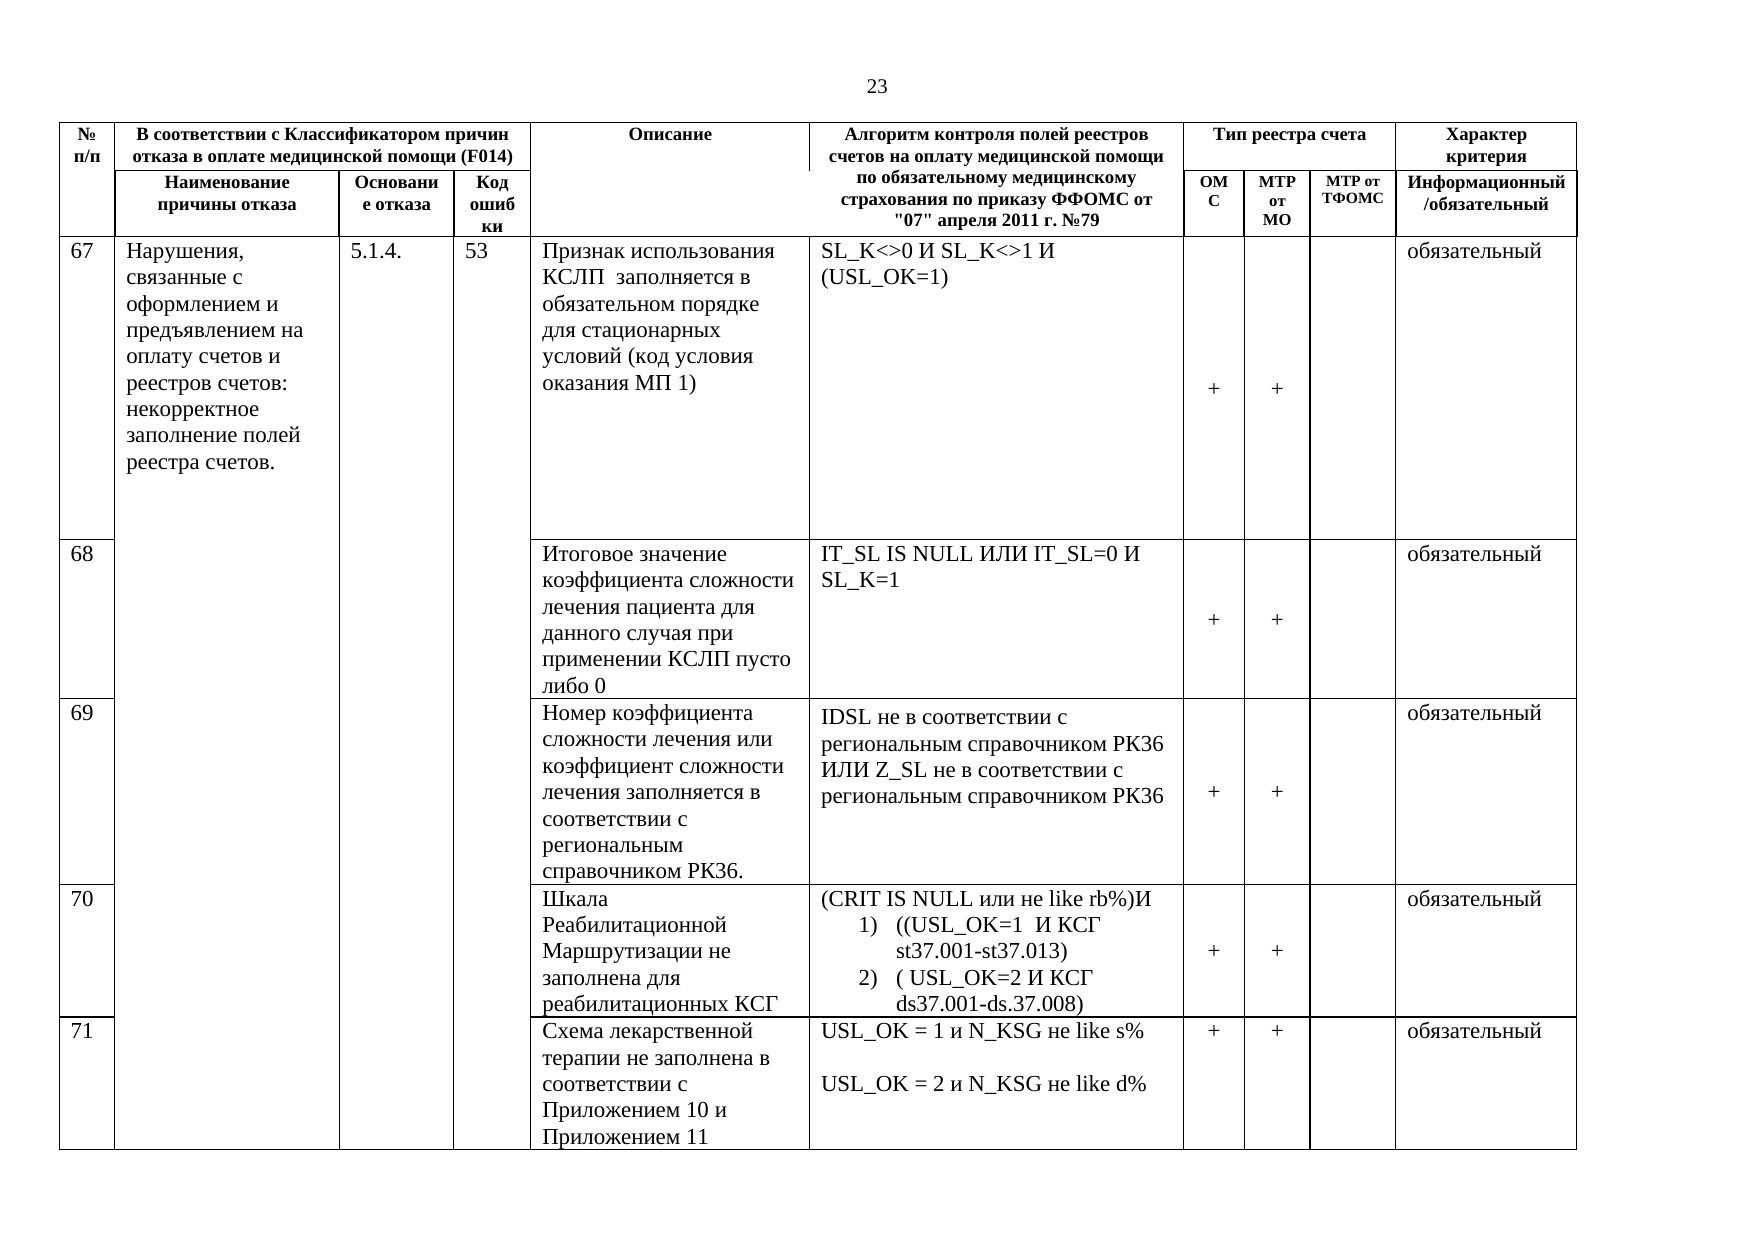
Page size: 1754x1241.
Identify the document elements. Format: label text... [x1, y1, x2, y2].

table_cell 53 [454, 237, 530, 1149]
table_cell [1311, 885, 1395, 1016]
table_cell обязательный [1396, 885, 1576, 1016]
table_cell обязательный [1396, 237, 1576, 539]
table_cell + [1184, 237, 1244, 539]
table_cell + [1184, 1018, 1244, 1149]
table_cell 70 [60, 885, 114, 1016]
table_cell (CRIT IS NULL или не like rb%)И ((USL_OK=1 И КСГ st37.001-st37.013) ( USL_OK=2 И КСГ ds37.001-ds.37.008) [810, 885, 858, 1016]
table_cell + [1184, 540, 1244, 698]
table_cell обязательный [1396, 1018, 1576, 1149]
table_cell обязательный [1396, 540, 1576, 698]
table_cell Основание отказа [340, 171, 453, 236]
table_cell Нарушения, связанные с оформлением и предъявлением на оплату счетов и реестров счетов: некорректное заполнение полей реестра счетов. [115, 237, 339, 1149]
table_header В соответствии с Классификатором причин отказа в оплате медицинской помощи (F014) [115, 123, 530, 170]
table_cell IT_SL IS NULL ИЛИ IT_SL=0 И SL_K=1 [810, 540, 1183, 698]
table_cell Информационный /обязательный [1397, 171, 1576, 236]
table_cell 5.1.4. [340, 237, 453, 1149]
table_cell + [1245, 540, 1309, 698]
table_cell [1311, 1018, 1395, 1149]
table_cell + [1184, 885, 1244, 1016]
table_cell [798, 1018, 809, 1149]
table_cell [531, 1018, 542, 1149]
table_cell IDSL не в соответствии с региональным справочником РК36 ИЛИ Z_SL не в соответствии с региональным справочником РК36 [810, 699, 1183, 884]
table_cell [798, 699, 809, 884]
table_header № п/п [60, 123, 114, 236]
table_cell 71 [60, 1018, 114, 1149]
table_cell обязательный [1396, 699, 1576, 884]
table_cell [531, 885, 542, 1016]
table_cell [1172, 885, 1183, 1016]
table_header Описание [531, 123, 809, 236]
table_cell 67 [60, 237, 114, 539]
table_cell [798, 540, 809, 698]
table_header Характер критерия [1396, 123, 1576, 170]
table_cell МТР от МО [1245, 171, 1309, 236]
table_cell + [1245, 885, 1309, 1016]
table_cell [1311, 540, 1395, 698]
table_cell + [1245, 699, 1309, 884]
table_cell МТР от ТФОМС [1311, 171, 1395, 236]
table_cell SL_K<>0 И SL_K<>1 И (USL_OK=1) [810, 237, 1183, 539]
table_cell 68 [60, 540, 114, 698]
table_header Алгоритм контроля полей реестров счетов на оплату медицинской помощи по обязательному медицинскому страхования по приказу ФФОМС от "07" апреля 2011 г. №79 [810, 123, 1183, 236]
table_cell Признак использования КСЛП заполняется в обязательном порядке для стационарных условий (код условия оказания МП 1) [531, 237, 809, 539]
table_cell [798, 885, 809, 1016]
table_cell + [1245, 237, 1309, 539]
table_cell [1311, 699, 1395, 884]
table_cell + [1184, 699, 1244, 884]
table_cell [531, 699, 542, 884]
table_cell USL_OK = 1 и N_KSG не like s% USL_OK = 2 и N_KSG не like d% [810, 1018, 1183, 1149]
table_cell [1311, 237, 1395, 539]
table_cell ОМС [1185, 171, 1243, 236]
table_cell 69 [60, 699, 114, 884]
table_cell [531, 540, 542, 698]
table_header Тип реестра счета [1184, 123, 1395, 170]
table_cell + [1245, 1018, 1309, 1149]
table_cell Наименование причины отказа [116, 171, 338, 236]
